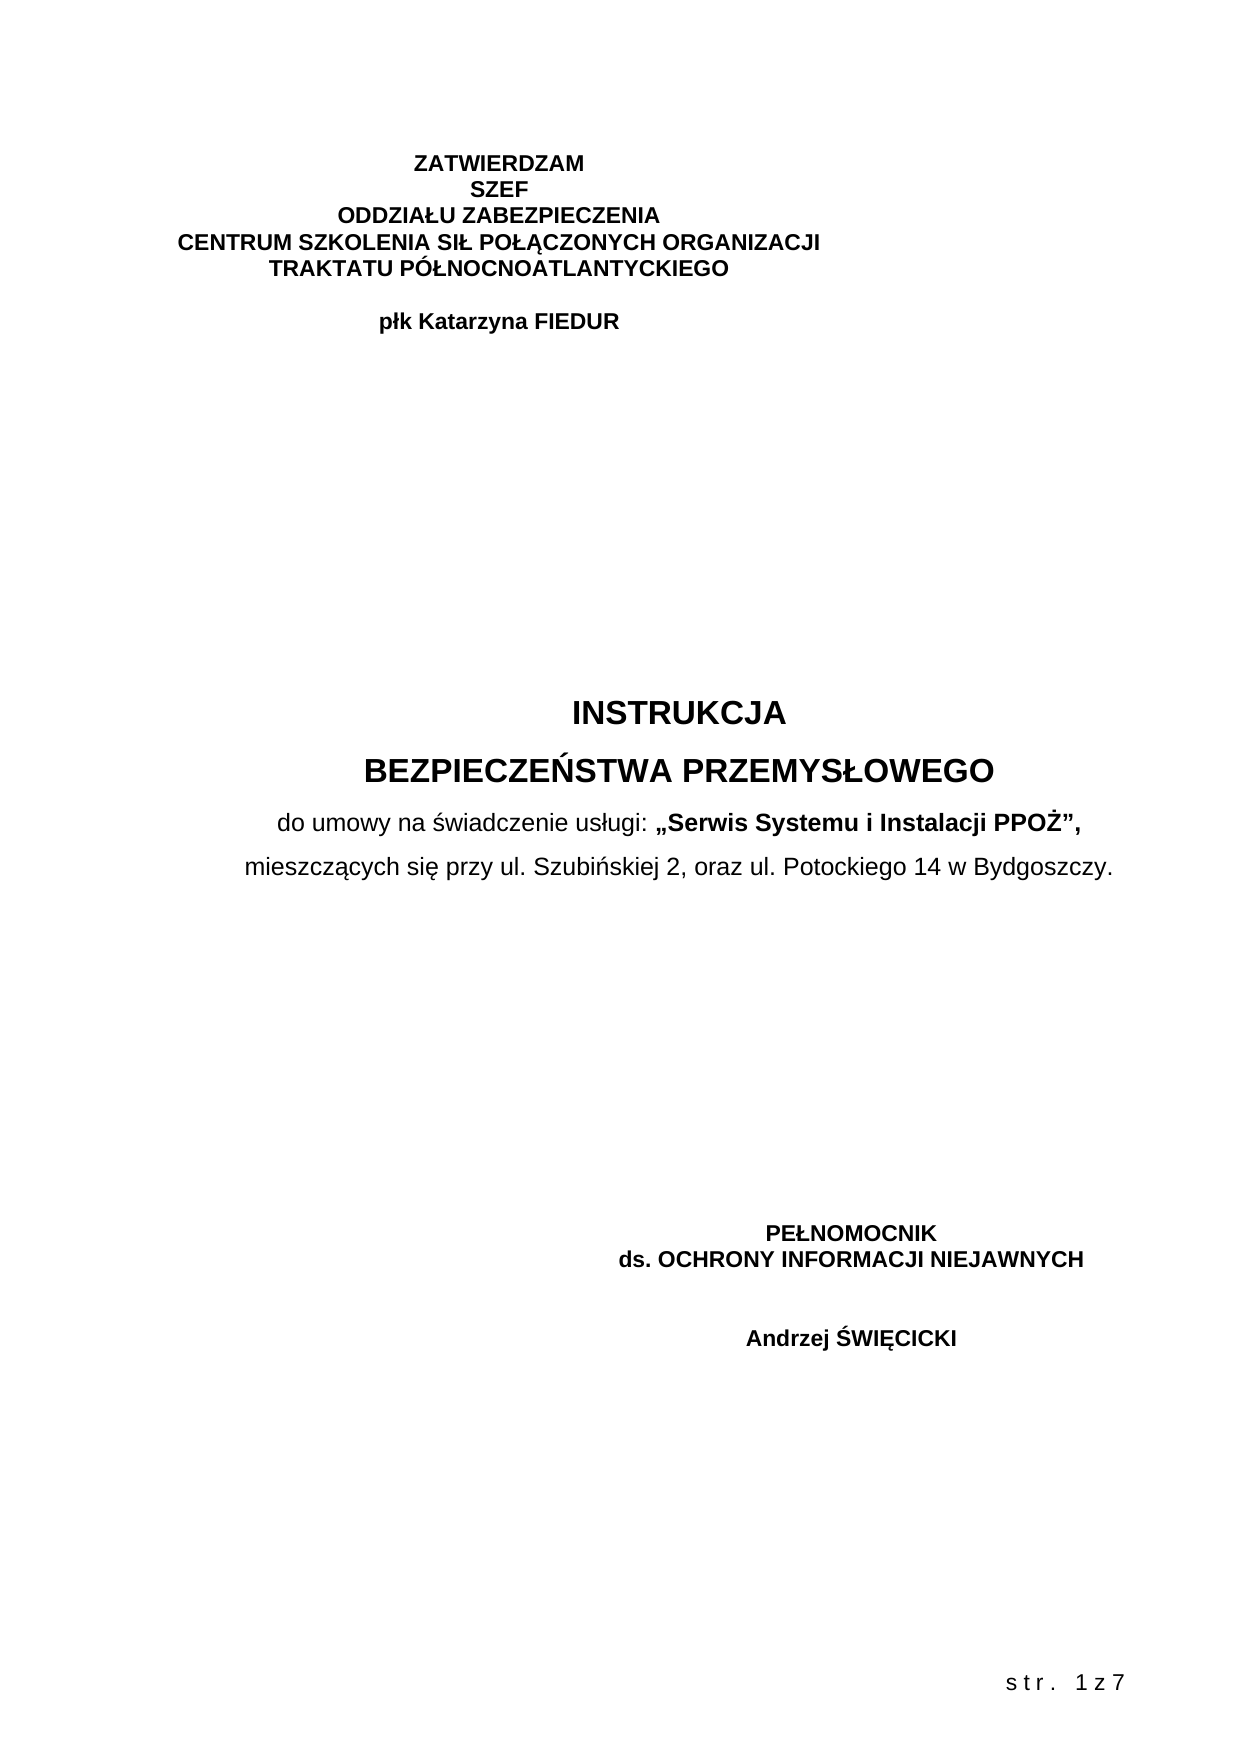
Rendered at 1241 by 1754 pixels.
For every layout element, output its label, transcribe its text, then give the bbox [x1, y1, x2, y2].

text BEZPIECZEŃSTWA PRZEMYSŁOWEGO [207, 751, 1152, 789]
text INSTRUKCJA [207, 693, 1152, 732]
text mieszczących się przy ul. Szubińskiej 2, oraz ul. Potockiego 14 w Bydgoszczy. [207, 851, 1152, 880]
text do umowy na świadczenie usługi: „Serwis Systemu i Instalacji PPOŻ”, [207, 808, 1152, 837]
